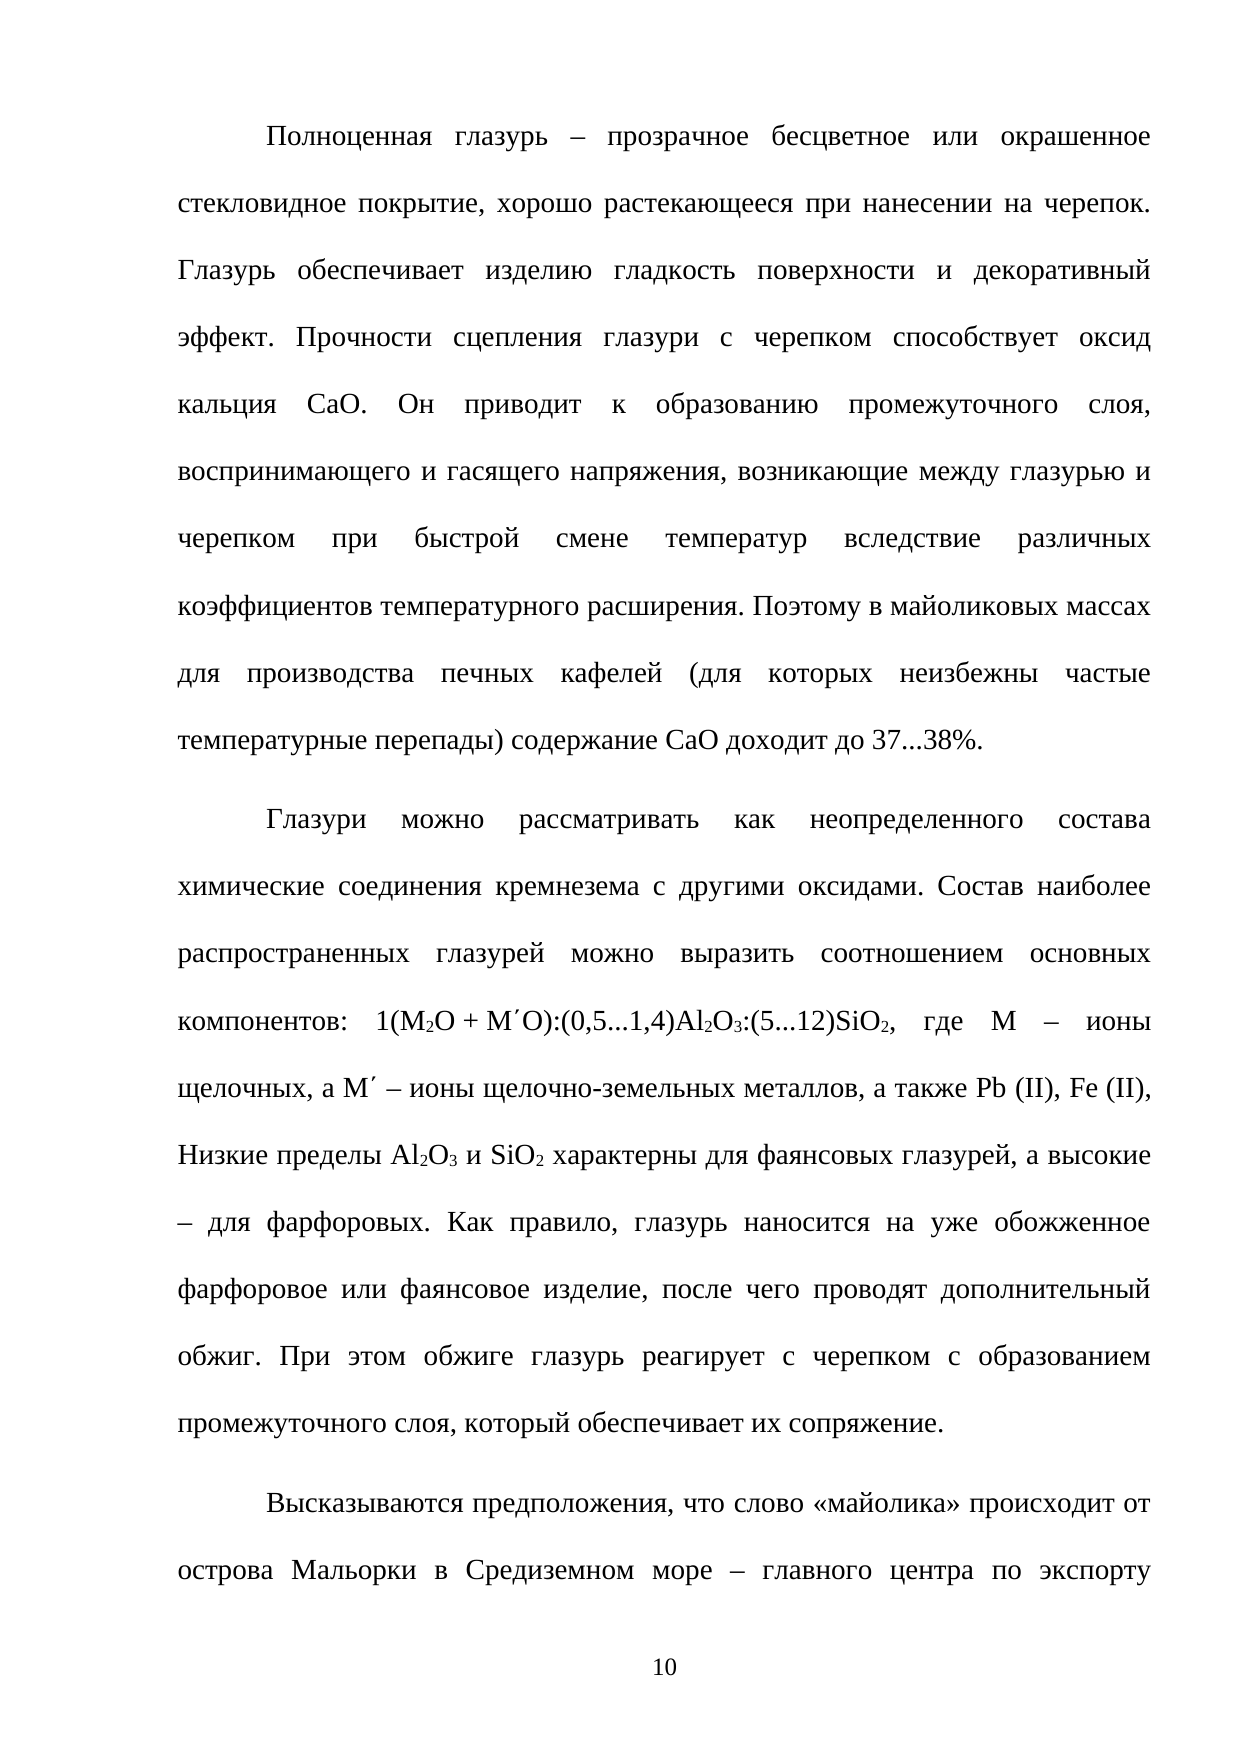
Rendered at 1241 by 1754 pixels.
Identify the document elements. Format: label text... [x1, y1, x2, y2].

text Глазури можно рассматривать как неопределенного состава химические соединения кремнезема с другими оксидами. Состав наиболее распространенных глазурей можно выразить соотношением основных компонентов: 1(M2О + M΄О):(0,5...1,4)Al2O3:(5...12)SiO2, где М – ионы щелочных, а M΄ – ионы щелочно-земельных металлов, а также Pb (II), Fe (II), Низкие пределы Al2O3 и SiO2 характерны для фаянсовых глазурей, а высокие – для фарфоровых. Как правило, глазурь наносится на уже обожженное фарфоровое или фаянсовое изделие, после чего проводят дополнительный обжиг. При этом обжиге глазурь реагирует с черепком с образованием промежуточного слоя, который обеспечивает их сопряжение. [177, 801, 1152, 1439]
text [177, 1485, 1152, 1585]
text Полноценная глазурь – прозрачное бесцветное или окрашенное стекловидное покрытие, хорошо растекающееся при нанесении на черепок. Глазурь обеспечивает изделию гладкость поверхности и декоративный эффект. Прочности сцепления глазури с черепком способствует оксид кальция CaО. Он приводит к образованию промежуточного слоя, воспринимающего и гасящего напряжения, возникающие между глазурью и черепком при быстрой смене температур вследствие различных коэффициентов температурного расширения. Поэтому в майоликовых массах для производства печных кафелей (для которых неизбежны частые температурные перепады) содержание CaО доходит до 37...38%. [177, 118, 1152, 755]
